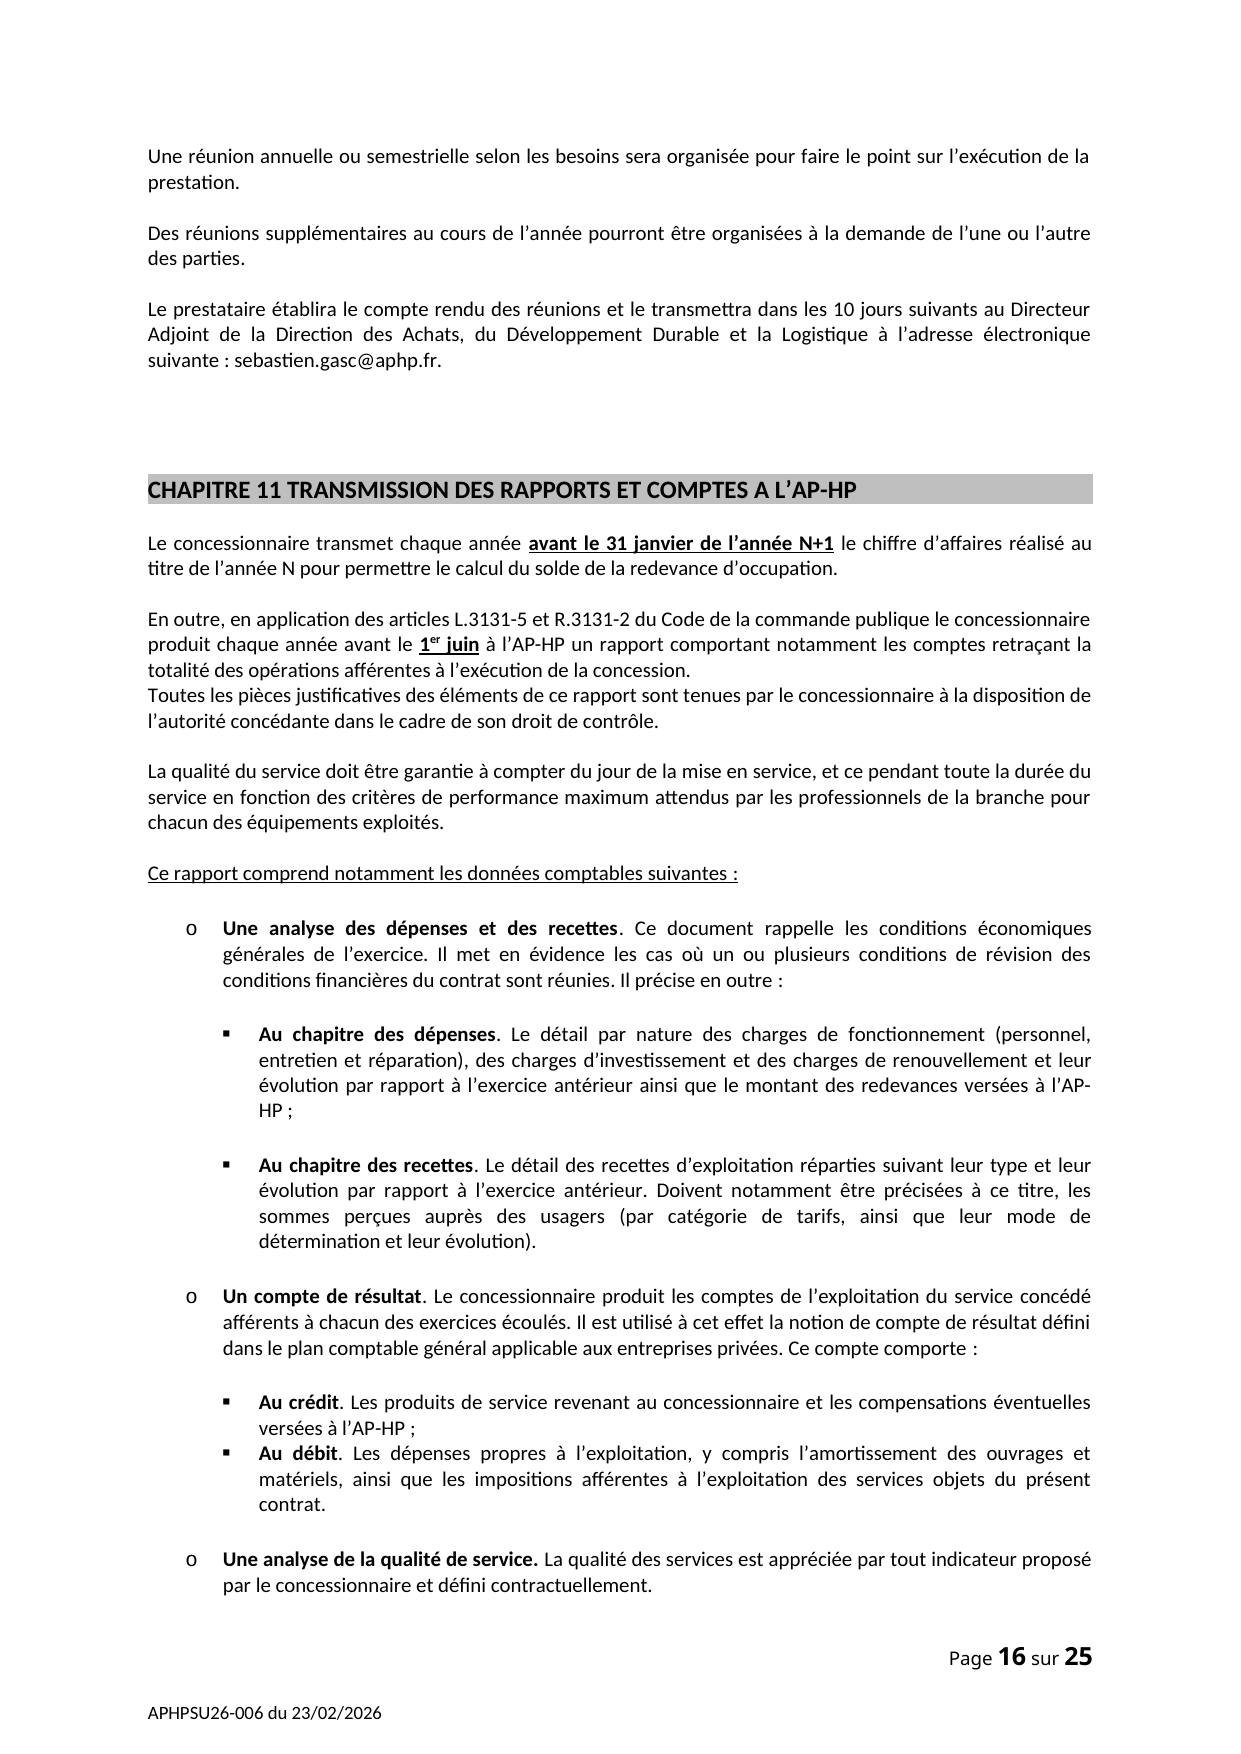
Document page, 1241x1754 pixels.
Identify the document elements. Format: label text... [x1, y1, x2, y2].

text Toutes les pièces justificatives des éléments de ce rapport sont tenues par le concessionnaire à la disposition de l’autorité concédante dans le cadre de son droit de contrôle. [148, 682, 1093, 733]
text Une réunion annuelle ou semestrielle selon les besoins sera organisée pour faire le point sur l’exécution de la prestation. [148, 144, 1093, 194]
text En outre, en application des articles L.3131-5 et R.3131-2 du Code de la commande publique le concessionnaire produit chaque année avant le 1er juin à l’AP-HP un rapport comportant notamment les comptes retraçant la totalité des opérations afférentes à l’exécution de la concession. [148, 606, 1093, 682]
subtitle CHAPITRE 11 TRANSMISSION DES RAPPORTS ET COMPTES A L’AP-HP [148, 474, 1093, 504]
text Le prestataire établira le compte rendu des réunions et le transmettra dans les 10 jours suivants au Directeur Adjoint de la Direction des Achats, du Développement Durable et la Logistique à l’adresse électronique suivante : sebastien.gasc@aphp.fr. [148, 296, 1093, 372]
text La qualité du service doit être garantie à compter du jour de la mise en service, et ce pendant toute la durée du service en fonction des critères de performance maximum attendus par les professionnels de la branche pour chacun des équipements exploités. [148, 759, 1093, 835]
text Le concessionnaire transmet chaque année avant le 31 janvier de l’année N+1 le chiffre d’affaires réalisé au titre de l’année N pour permettre le calcul du solde de la redevance d’occupation. [148, 530, 1093, 581]
list Un compte de résultat. Le concessionnaire produit les comptes de l’exploitation du service concédé afférents à chacun des exercices écoulés. Il est utilisé à cet effet la notion de compte de résultat défini dans le plan comptable général applicable aux entreprises privées. Ce compte comporte : [185, 1283, 1093, 1360]
list Au crédit. Les produits de service revenant au concessionnaire et les compensations éventuelles versées à l’AP-HP ; [221, 1389, 1093, 1440]
text Des réunions supplémentaires au cours de l’année pourront être organisées à la demande de l’une ou l’autre des parties. [148, 220, 1093, 271]
list Au débit. Les dépenses propres à l’exploitation, y compris l’amortissement des ouvrages et matériels, ainsi que les impositions afférentes à l’exploitation des services objets du présent contrat. [221, 1469, 1093, 1546]
text Ce rapport comprend notamment les données comptables suivantes : [148, 860, 1093, 886]
list Au chapitre des dépenses. Le détail par nature des charges de fonctionnement (personnel, entretien et réparation), des charges d’investissement et des charges de renouvellement et leur évolution par rapport à l’exercice antérieur ainsi que le montant des redevances versées à l’AP-HP ; [221, 1021, 1093, 1123]
list Une analyse des dépenses et des recettes. Ce document rappelle les conditions économiques générales de l’exercice. Il met en évidence les cas où un ou plusieurs conditions de révision des conditions financières du contrat sont réunies. Il précise en outre : [185, 915, 1093, 992]
list Au chapitre des recettes. Le détail des recettes d’exploitation réparties suivant leur type et leur évolution par rapport à l’exercice antérieur. Doivent notamment être précisées à ce titre, les sommes perçues auprès des usagers (par catégorie de tarifs, ainsi que leur mode de détermination et leur évolution). [221, 1152, 1093, 1254]
